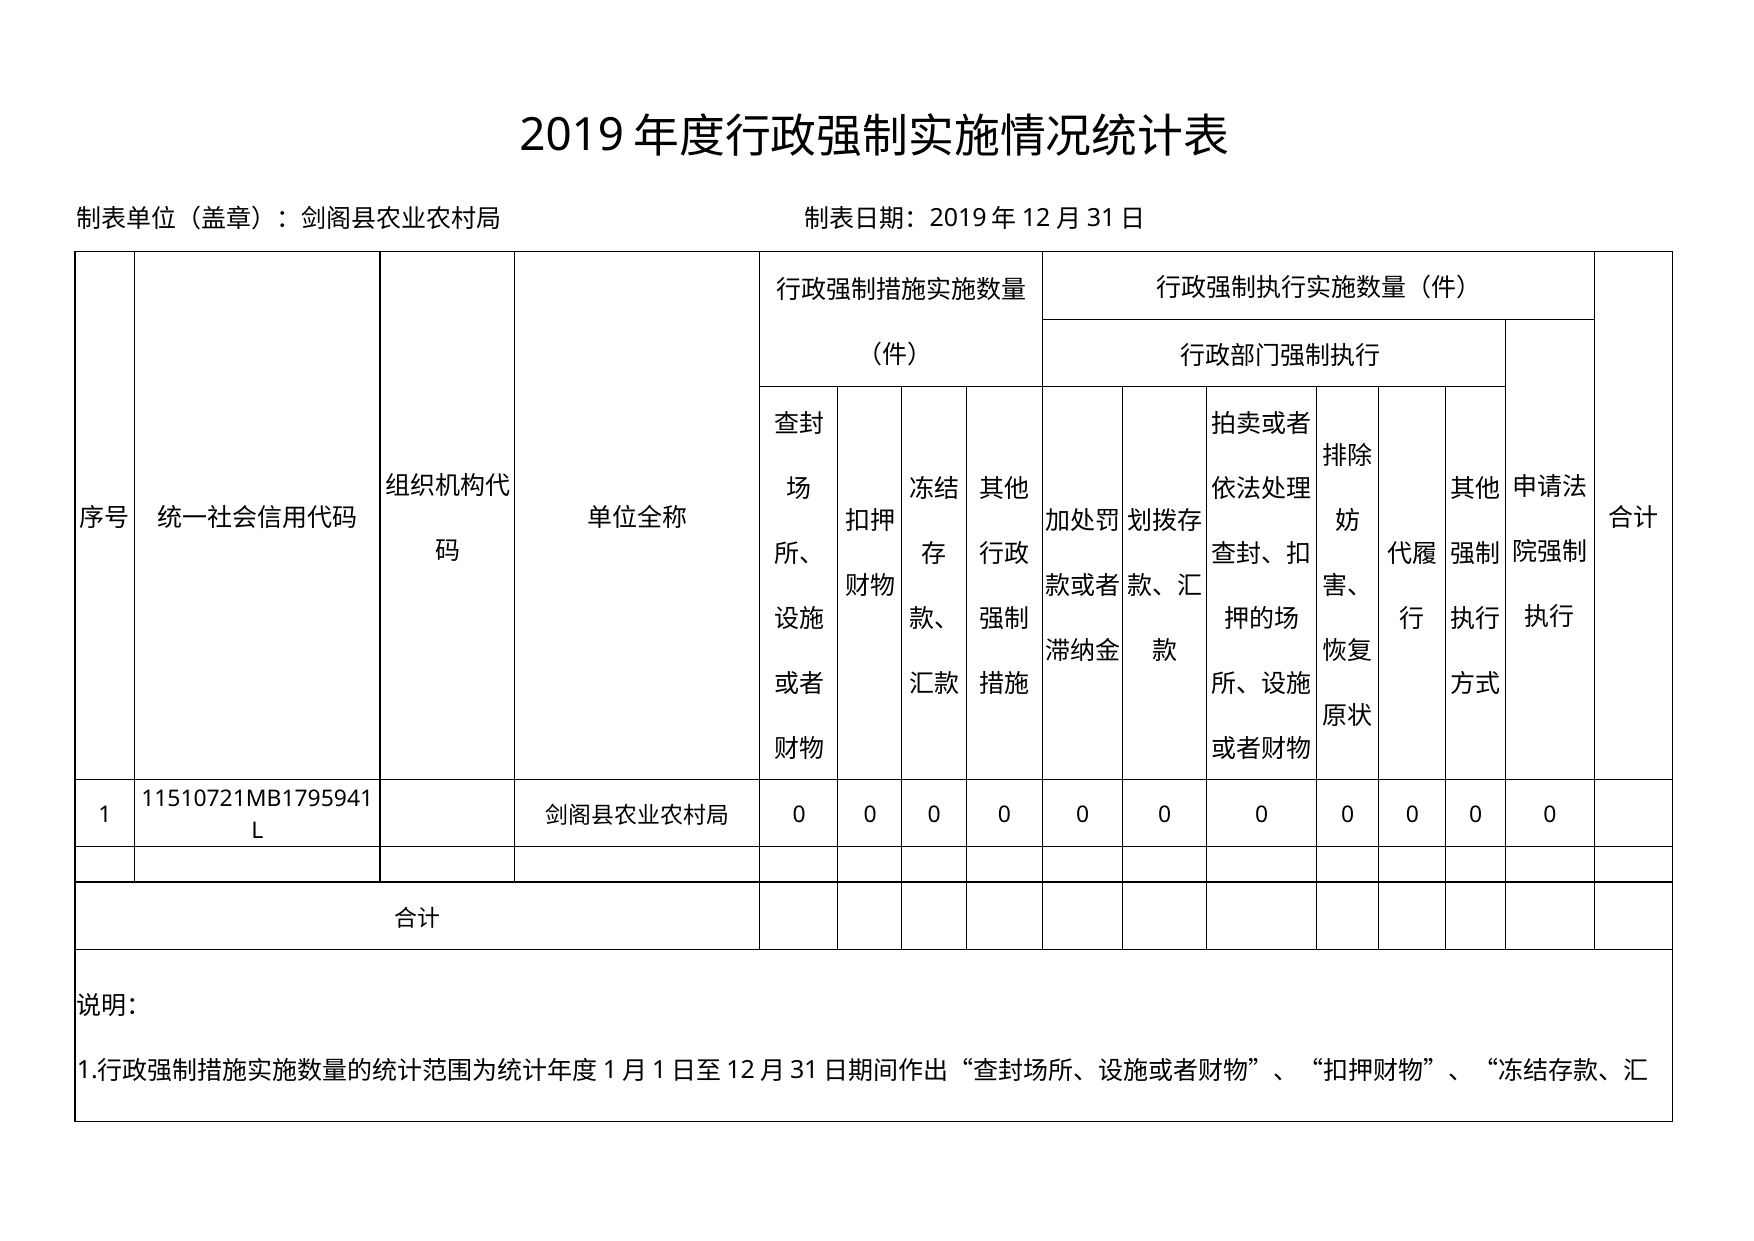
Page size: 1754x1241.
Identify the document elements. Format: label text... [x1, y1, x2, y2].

table_cell [1207, 847, 1316, 881]
table_cell 合计 [1595, 252, 1672, 779]
table_cell 行政强制措施实施数量（件） [760, 252, 1042, 386]
table_cell 扣押财物 [838, 387, 901, 779]
table_cell [1446, 883, 1505, 949]
table_cell [1043, 883, 1122, 949]
table_cell [1506, 847, 1594, 881]
table_cell 0 [760, 780, 837, 846]
table_cell 11510721MB1795941L [135, 780, 379, 846]
table_cell 0 [1317, 780, 1378, 846]
table_cell [515, 847, 759, 881]
table_cell 排除妨害、恢复原状 [1317, 387, 1378, 779]
table_cell [967, 883, 1042, 949]
table_cell [902, 847, 966, 881]
table_cell [902, 883, 966, 949]
table_cell 序号 [76, 252, 134, 779]
table_cell [1043, 847, 1122, 881]
table_cell [1317, 847, 1378, 881]
table_cell 组织机构代码 [381, 252, 514, 779]
table_cell [1123, 847, 1206, 881]
table_cell 合计 [76, 883, 759, 949]
table_cell 0 [838, 780, 901, 846]
table_cell 其他强制执行方式 [1446, 387, 1505, 779]
table_cell 0 [902, 780, 966, 846]
table_cell 申请法院强制执行 [1506, 320, 1594, 779]
table_cell [1595, 883, 1672, 949]
table_cell 制表单位（盖章）：剑阁县农业农村局 制表日期：2019年12 月31日 [75, 181, 1673, 251]
table_cell [1595, 780, 1672, 846]
table_cell 划拨存款、汇款 [1123, 387, 1206, 779]
table_cell [967, 847, 1042, 881]
table_cell 其他行政强制措施 [967, 387, 1042, 779]
table_cell 剑阁县农业农村局 [515, 780, 759, 846]
table_cell 拍卖或者依法处理查封、扣押的场所、设施或者财物 [1207, 387, 1316, 779]
table_cell [1123, 883, 1206, 949]
table_cell [1595, 847, 1672, 881]
table_cell [760, 847, 837, 881]
table_cell [1379, 847, 1445, 881]
table_cell [1207, 883, 1316, 949]
table_header 2019年度行政强制实施情况统计表 [75, 82, 1673, 181]
table_cell 代履行 [1379, 387, 1445, 779]
table_cell 0 [1207, 780, 1316, 846]
table_cell [1379, 883, 1445, 949]
table_cell 统一社会信用代码 [135, 252, 379, 779]
table_cell [381, 780, 514, 846]
table_cell 行政强制执行实施数量（件） [1043, 252, 1594, 318]
table_cell 0 [1379, 780, 1445, 846]
table_cell 0 [1123, 780, 1206, 846]
table_cell [135, 847, 379, 881]
table_cell [838, 883, 901, 949]
table_cell 查封场所、设施或者财物 [760, 387, 837, 779]
table_cell [1446, 847, 1505, 881]
table_cell 冻结存款、汇款 [902, 387, 966, 779]
table_cell 1 [76, 780, 134, 846]
table_cell 0 [967, 780, 1042, 846]
table_cell 0 [1043, 780, 1122, 846]
table_cell [1317, 883, 1378, 949]
table_cell [1506, 883, 1594, 949]
table_cell [760, 883, 837, 949]
table_cell [381, 847, 514, 881]
table_cell 行政部门强制执行 [1043, 320, 1505, 386]
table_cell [76, 950, 1672, 1121]
table_cell 加处罚款或者滞纳金 [1043, 387, 1122, 779]
table_cell [838, 847, 901, 881]
table_cell 0 [1446, 780, 1505, 846]
table_cell 单位全称 [515, 252, 759, 779]
table_cell 0 [1506, 780, 1594, 846]
table_cell [76, 847, 134, 881]
